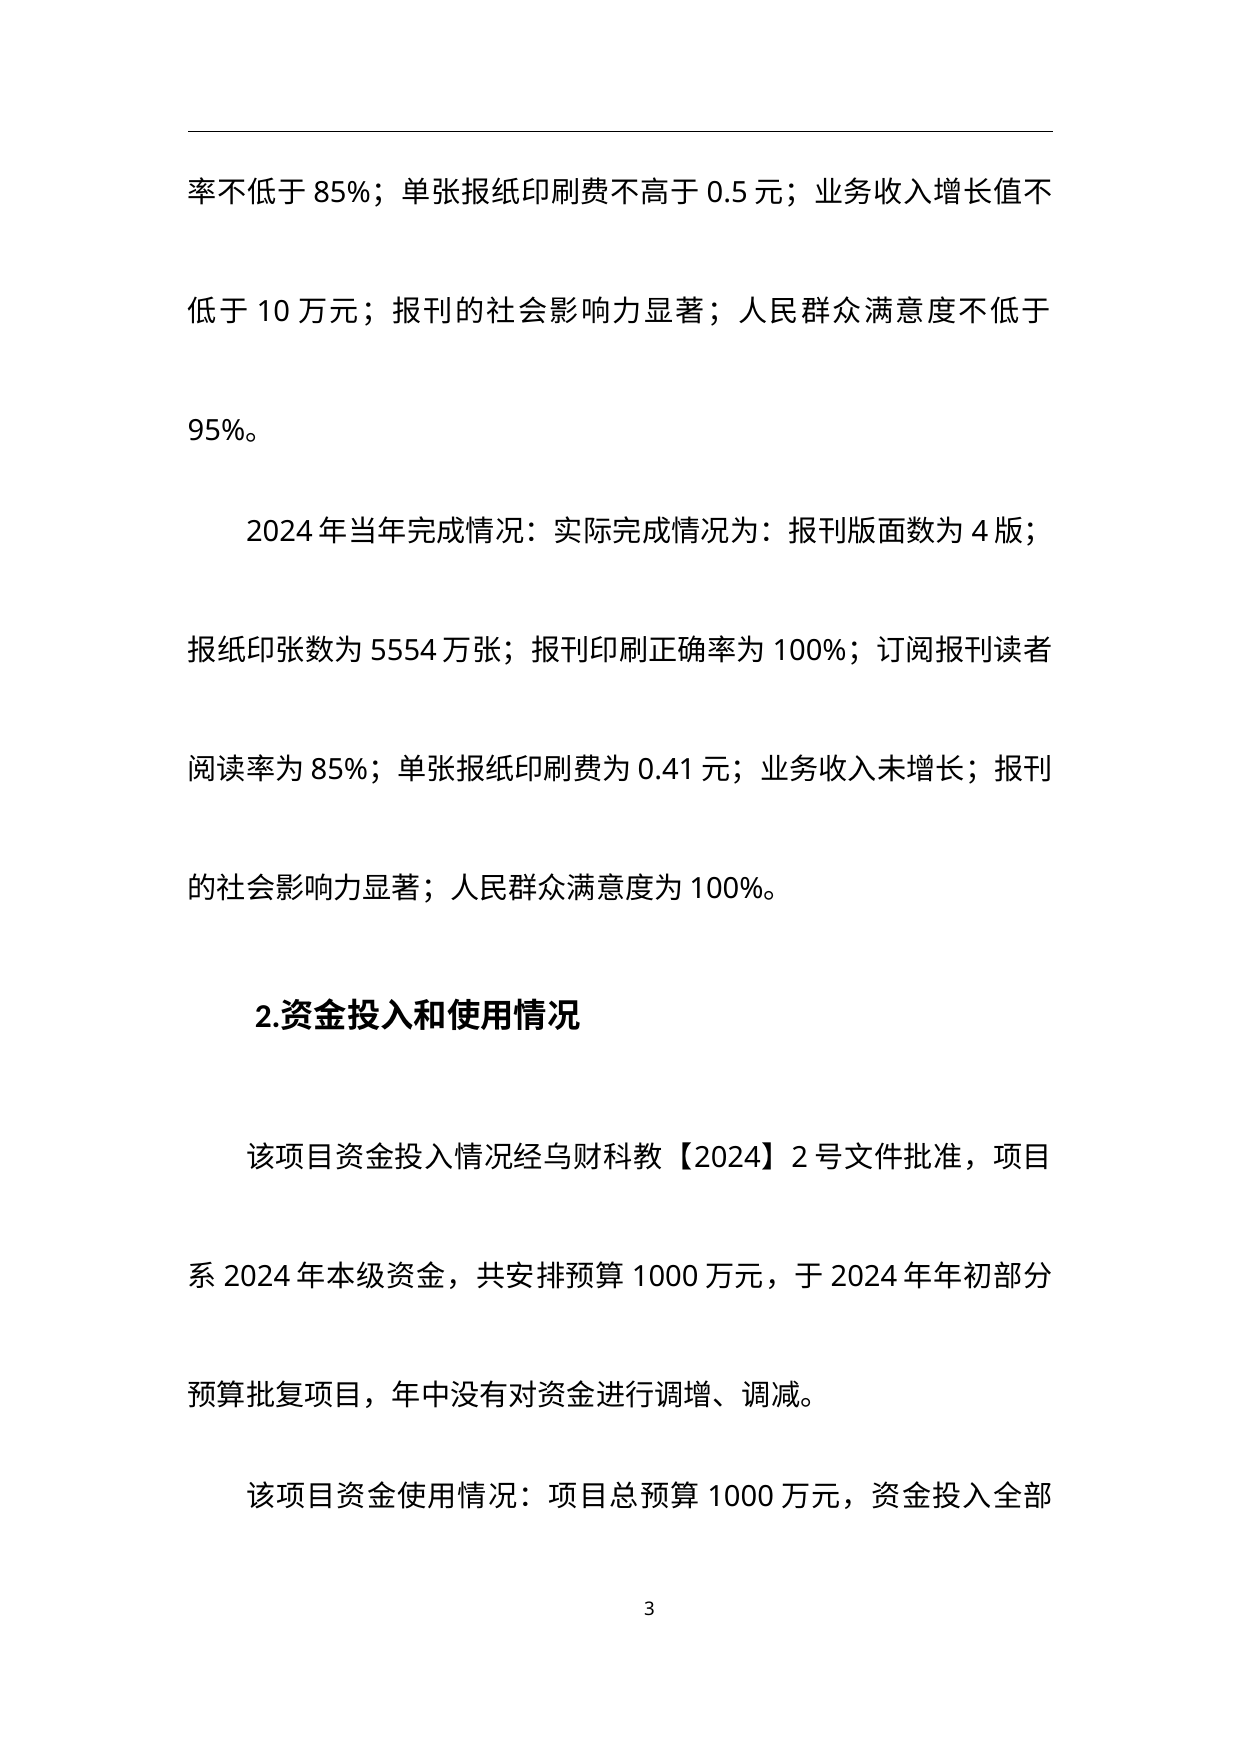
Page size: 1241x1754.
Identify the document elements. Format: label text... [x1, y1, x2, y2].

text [187, 150, 1053, 467]
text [187, 1454, 1053, 1533]
text 2024年当年完成情况：实际完成情况为：报刊版面数为4版；报纸印张数为5554万张；报刊印刷正确率为100%；订阅报刊读者阅读率为85%；单张报纸印刷费为0.41元；业务收入未增长；报刊的社会影响力显著；人民群众满意度为100%。 [187, 489, 1053, 925]
subtitle 2.资金投入和使用情况 [187, 973, 1053, 1053]
text 该项目资金投入情况经乌财科教【2024】2号文件批准，项目系2024年本级资金，共安排预算1000万元，于2024年年初部分预算批复项目，年中没有对资金进行调增、调减。 [187, 1115, 1053, 1432]
